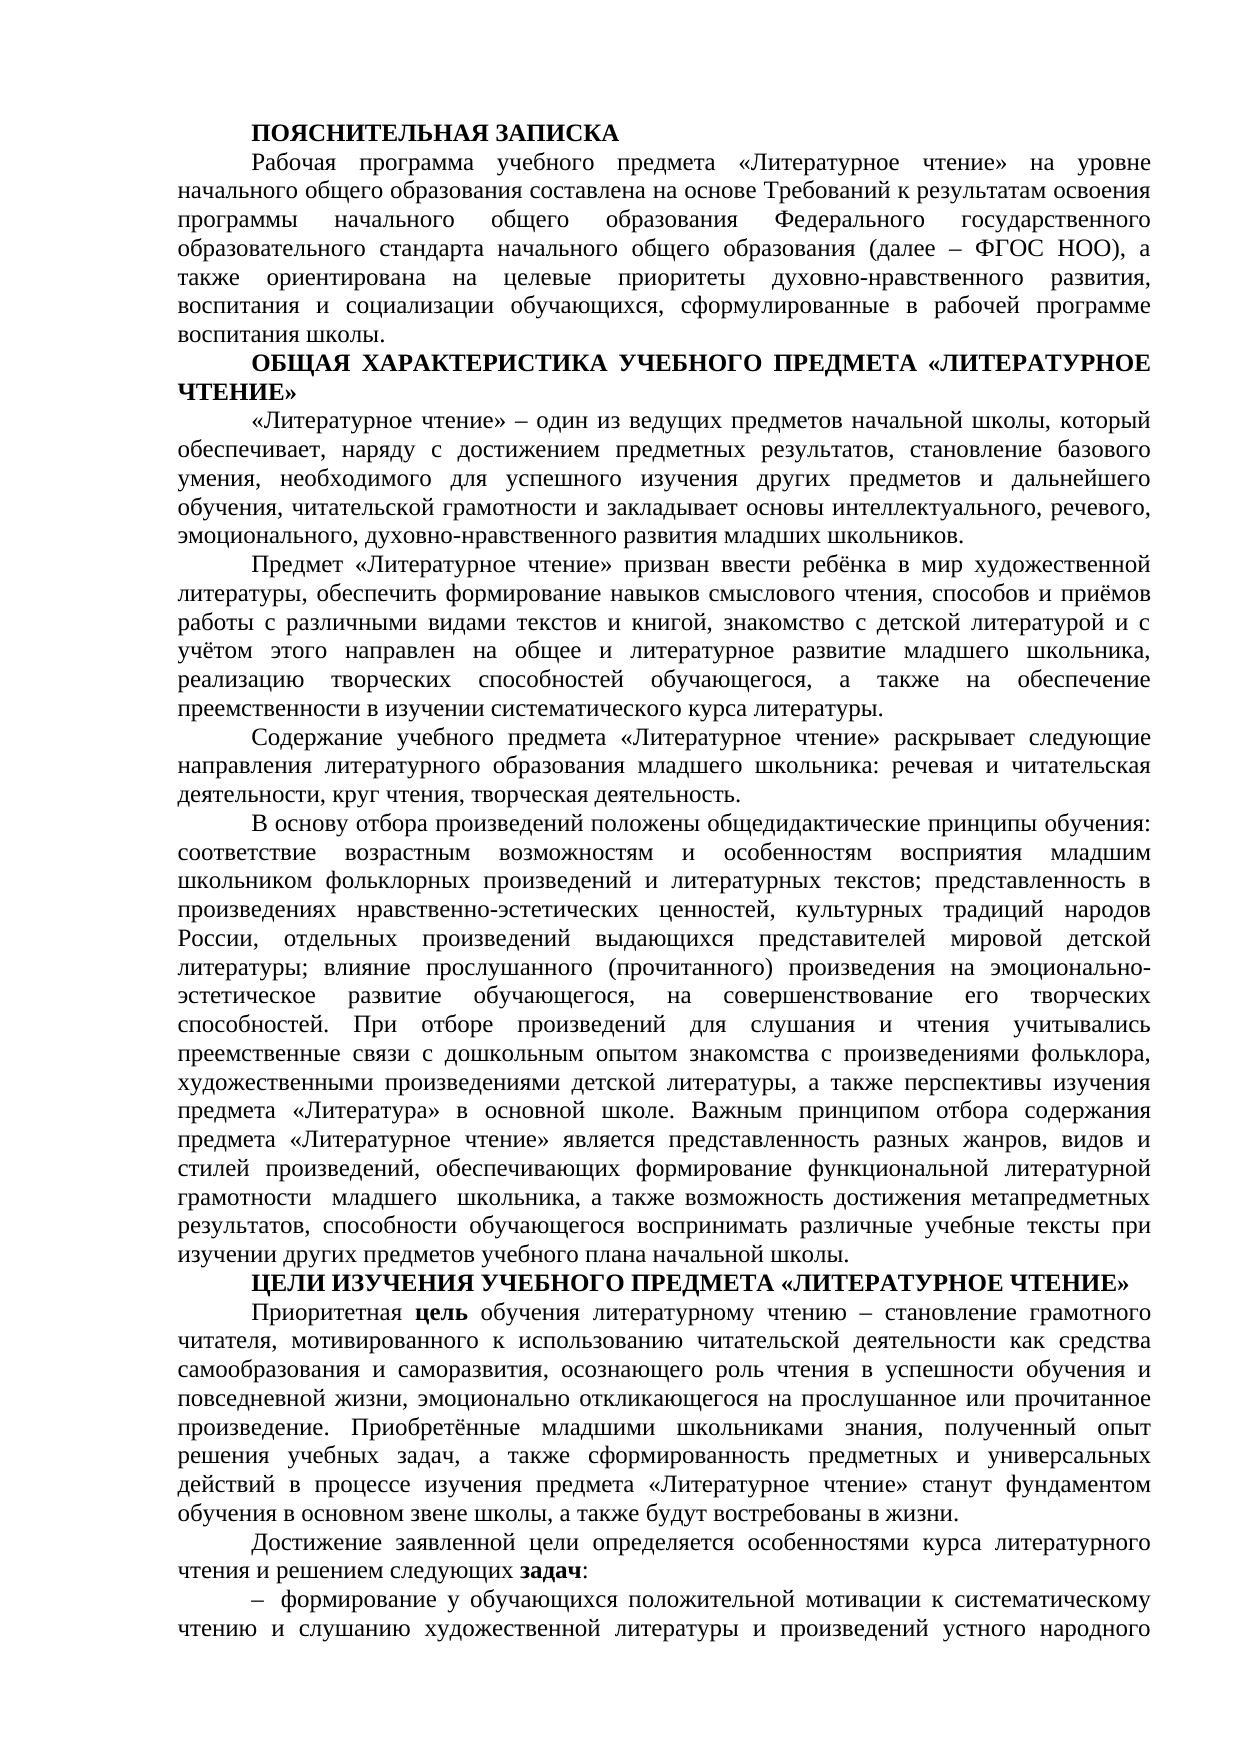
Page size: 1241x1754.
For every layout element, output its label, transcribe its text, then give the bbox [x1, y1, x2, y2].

text Содержание учебного предмета «Литературное чтение» раскрывает следующие направления литературного образования младшего школьника: речевая и читательская деятельности, круг чтения, творческая деятельность. [177, 722, 1152, 808]
text «Литературное чтение» – один из ведущих предметов начальной школы, который обеспечивает, наряду с достижением предметных результатов, становление базового умения, необходимого для успешного изучения других предметов и дальнейшего обучения, читательской грамотности и закладывает основы интеллектуального, речевого, эмоционального, духовно-нравственного развития младших школьников. [177, 406, 1152, 549]
text ПОЯСНИТЕЛЬНАЯ ЗАПИСКА [177, 118, 1152, 147]
text В основу отбора произведений положены общедидактические принципы обучения: соответствие возрастным возможностям и особенностям восприятия младшим школьником фольклорных произведений и литературных текстов; представленность в произведениях нравственно-эстетических ценностей, культурных традиций народов России, отдельных произведений выдающихся представителей мировой детской литературы; влияние прослушанного (прочитанного) произведения на эмоционально-эстетическое развитие обучающегося, на совершенствование его творческих способностей. При отборе произведений для слушания и чтения учитывались преемственные связи с дошкольным опытом знакомства с произведениями фольклора, художественными произведениями детской литературы, а также перспективы изучения предмета «Литература» в основной школе. Важным принципом отбора содержания предмета «Литературное чтение» является представленность разных жанров, видов и стилей произведений, обеспечивающих формирование функциональной литературной грамотности младшего школьника, а также возможность достижения метапредметных результатов, способности обучающегося воспринимать различные учебные тексты при изучении других предметов учебного плана начальной школы. [177, 808, 1152, 1268]
text Предмет «Литературное чтение» призван ввести ребёнка в мир художественной литературы, обеспечить формирование навыков смыслового чтения, способов и приёмов работы с различными видами текстов и книгой, знакомство с детской литературой и с учётом этого направлен на общее и литературное развитие младшего школьника, реализацию творческих способностей обучающегося, а также на обеспечение преемственности в изучении систематического курса литературы. [177, 549, 1152, 722]
text ОБЩАЯ ХАРАКТЕРИСТИКА УЧЕБНОГО ПРЕДМЕТА «ЛИТЕРАТУРНОЕ ЧТЕНИЕ» [177, 348, 1152, 406]
text Приоритетная цель обучения литературному чтению – становление грамотного читателя, мотивированного к использованию читательской деятельности как средства самообразования и саморазвития, осознающего роль чтения в успешности обучения и повседневной жизни, эмоционально откликающегося на прослушанное или прочитанное произведение. Приобретённые младшими школьниками знания, полученный опыт решения учебных задач, а также сформированность предметных и универсальных действий в процессе изучения предмета «Литературное чтение» станут фундаментом обучения в основном звене школы, а также будут востребованы в жизни. [177, 1297, 1152, 1527]
text Достижение заявленной цели определяется особенностями курса литературного чтения и решением следующих задач: [177, 1527, 1152, 1584]
text ЦЕЛИ ИЗУЧЕНИЯ УЧЕБНОГО ПРЕДМЕТА «ЛИТЕРАТУРНОЕ ЧТЕНИЕ» [177, 1268, 1152, 1297]
text Рабочая программа учебного предмета «Литературное чтение» на уровне начального общего образования составлена на основе Требований к результатам освоения программы начального общего образования Федерального государственного образовательного стандарта начального общего образования (далее – ФГОС НОО), а также ориентирована на целевые приоритеты духовно-нравственного развития, воспитания и социализации обучающихся, сформулированные в рабочей программе воспитания школы. [177, 147, 1152, 348]
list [177, 1584, 1152, 1642]
